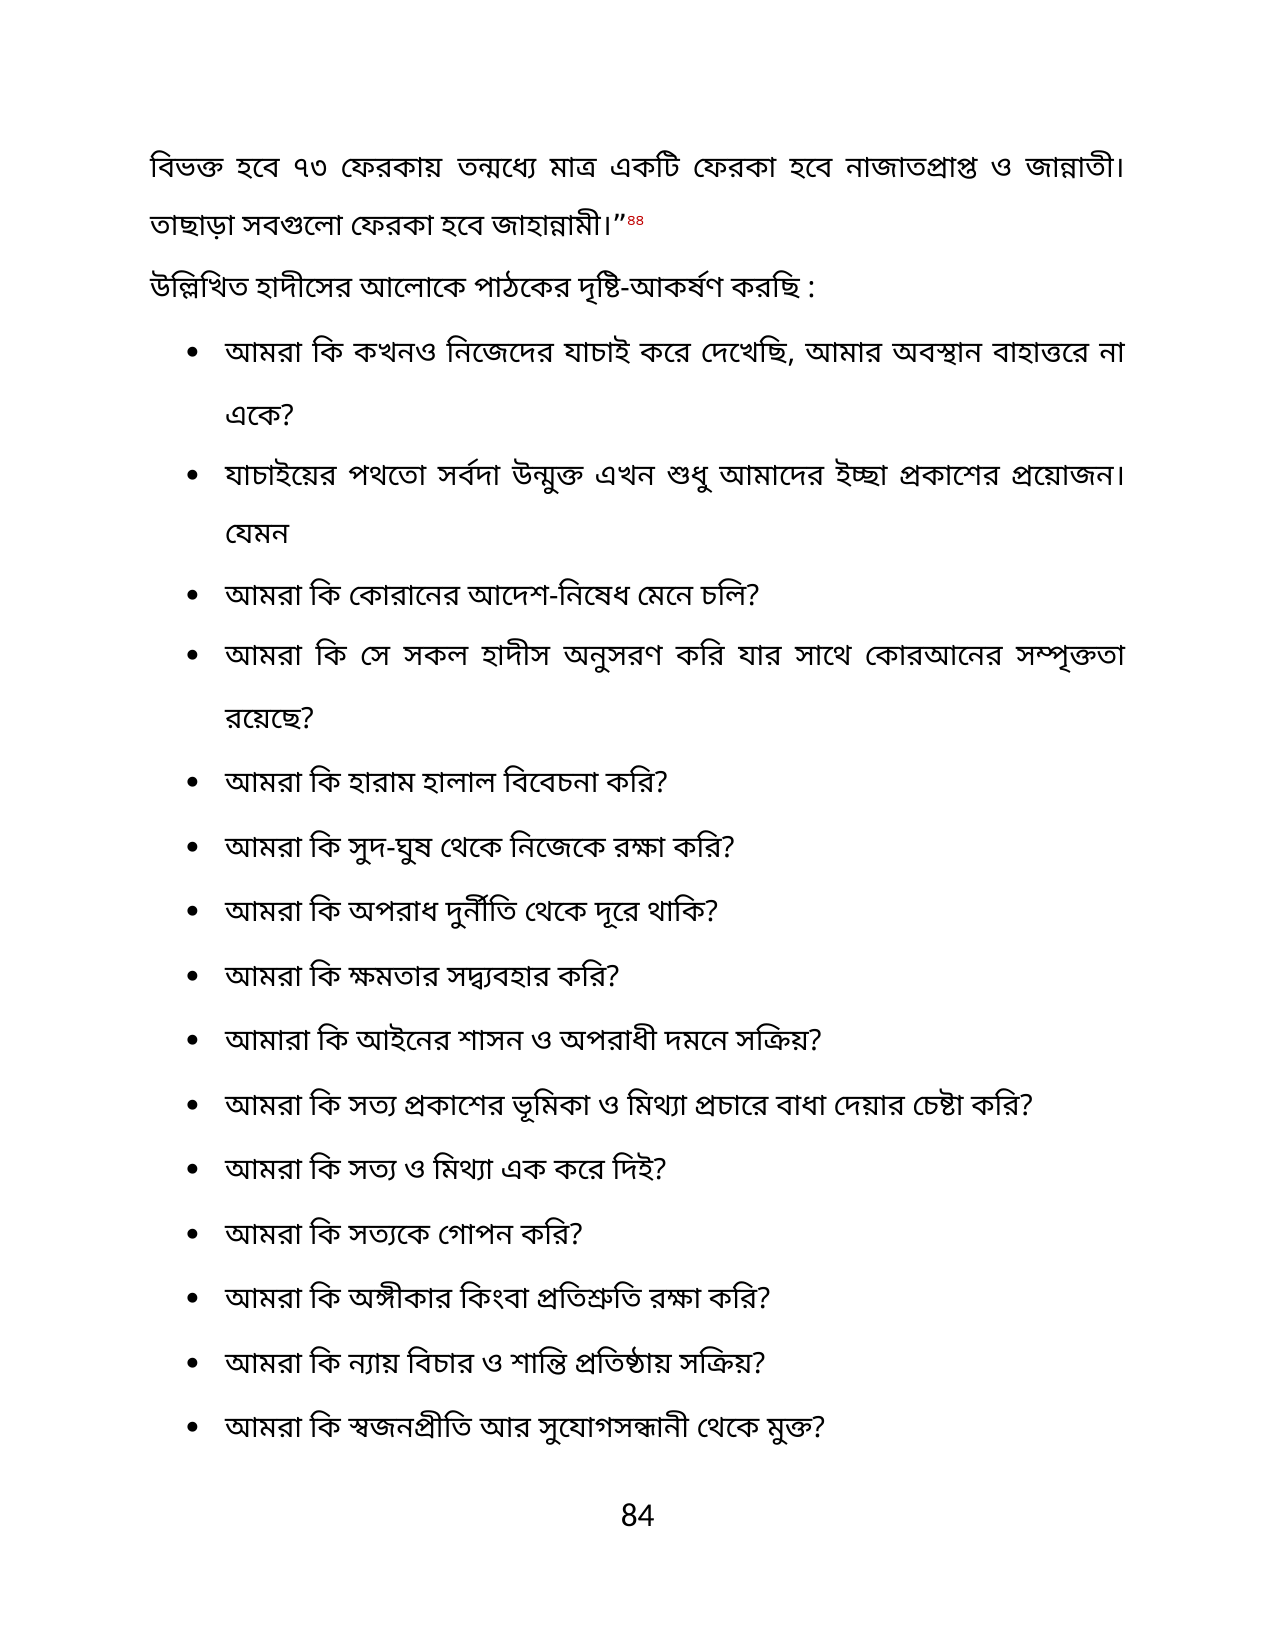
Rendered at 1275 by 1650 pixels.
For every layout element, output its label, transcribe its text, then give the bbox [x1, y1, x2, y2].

list আমরা কি সত্য প্রকাশের ভূমিকা ও মিথ্যা প্রচারে বাধা দেয়ার চেষ্টা করি? [187, 1084, 1125, 1127]
list আমরা কি কোরানের আদেশ-নিষেধ মেনে চলি? [187, 574, 1125, 617]
list যাচাইয়ের পথতো সর্বদা উন্মুক্ত এখন শুধু আমাদের ইচ্ছা প্রকাশের প্রয়োজন। যেমন [187, 458, 1125, 555]
list আমারা কি আইনের শাসন ও অপরাধী দমনে সক্রিয়? [187, 1019, 1125, 1063]
list আমরা কি হারাম হালাল বিবেচনা করি? [187, 762, 1125, 805]
list আমরা কি স্বজনপ্রীতি আর সুযোগসন্ধানী থেকে মুক্ত? [187, 1406, 1125, 1449]
list আমরা কি অঙ্গীকার কিংবা প্রতিশ্রুতি রক্ষা করি? [187, 1277, 1125, 1321]
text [150, 150, 1125, 247]
text উল্লিখিত হাদীসের আলোকে পাঠকের দৃষ্টি-আকর্ষণ করছি : [150, 267, 1125, 310]
list আমরা কি ক্ষমতার সদ্ব্যবহার করি? [187, 955, 1125, 998]
list আমরা কি অপরাধ দুর্নীতি থেকে দূরে থাকি? [187, 891, 1125, 934]
list আমরা কি সত্য ও মিথ্যা এক করে দিই? [187, 1148, 1125, 1192]
list আমরা কি সে সকল হাদীস অনুসরণ করি যার সাথে কোরআনের সম্পৃক্ততা রয়েছে? [187, 639, 1125, 740]
list আমরা কি ন্যায় বিচার ও শান্তি প্রতিষ্ঠায় সক্রিয়? [187, 1342, 1125, 1385]
list আমরা কি সত্যকে গোপন করি? [187, 1213, 1125, 1256]
list আমরা কি কখনও নিজেদের যাচাই করে দেখেছি, আমার অবস্থান বাহাত্তরে না একে? [187, 331, 1125, 437]
list আমরা কি সুদ-ঘুষ থেকে নিজেকে রক্ষা করি? [187, 826, 1125, 869]
